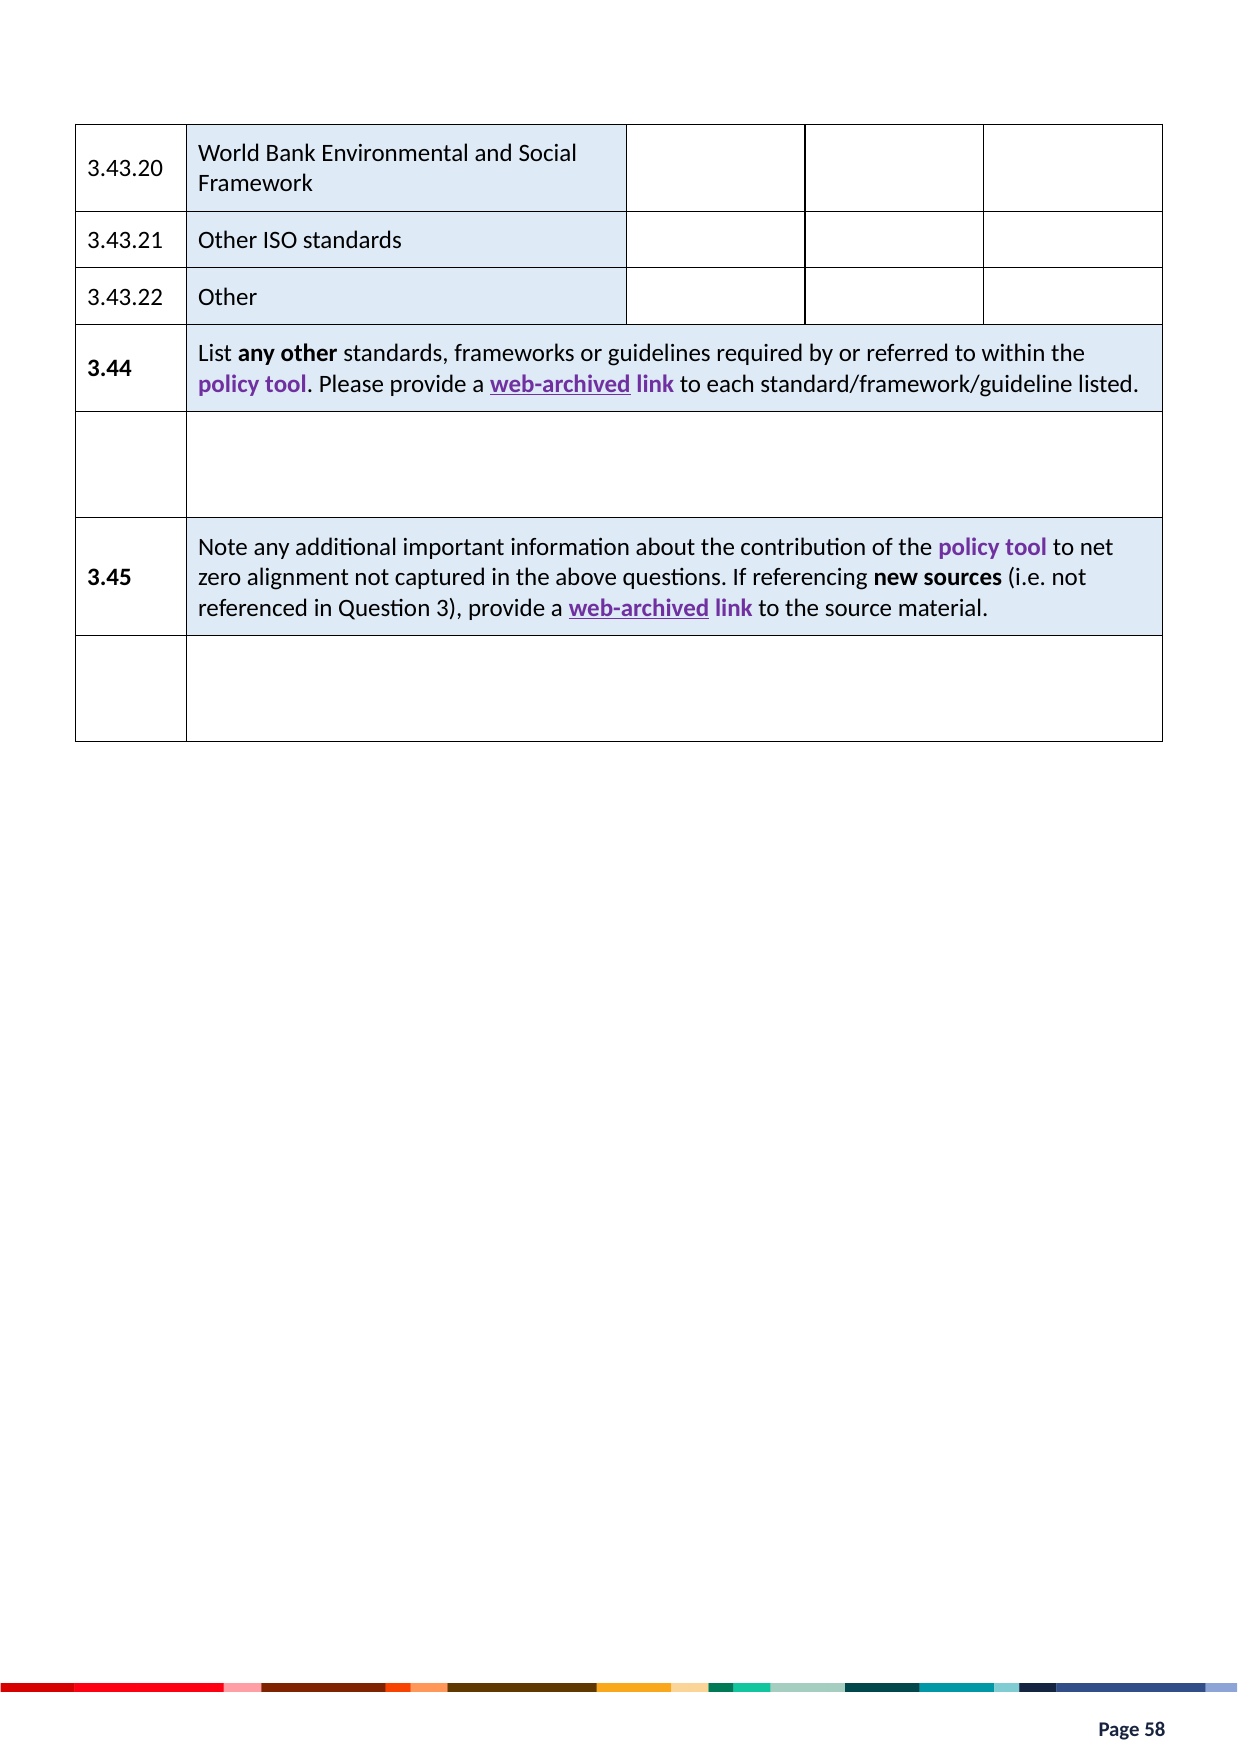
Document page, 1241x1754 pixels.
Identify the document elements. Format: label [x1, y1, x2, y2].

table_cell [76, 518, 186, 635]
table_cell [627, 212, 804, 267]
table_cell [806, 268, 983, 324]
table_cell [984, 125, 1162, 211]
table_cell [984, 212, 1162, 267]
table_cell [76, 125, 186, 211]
picture [0, 1683, 1236, 1692]
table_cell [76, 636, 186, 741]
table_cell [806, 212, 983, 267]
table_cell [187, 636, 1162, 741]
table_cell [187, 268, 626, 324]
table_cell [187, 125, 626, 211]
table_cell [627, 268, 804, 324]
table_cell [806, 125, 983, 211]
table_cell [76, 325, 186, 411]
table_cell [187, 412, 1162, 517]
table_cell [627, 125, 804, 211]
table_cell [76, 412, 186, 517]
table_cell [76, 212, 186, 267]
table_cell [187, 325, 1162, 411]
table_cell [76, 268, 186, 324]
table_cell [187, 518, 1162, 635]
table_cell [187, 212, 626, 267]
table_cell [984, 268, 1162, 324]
